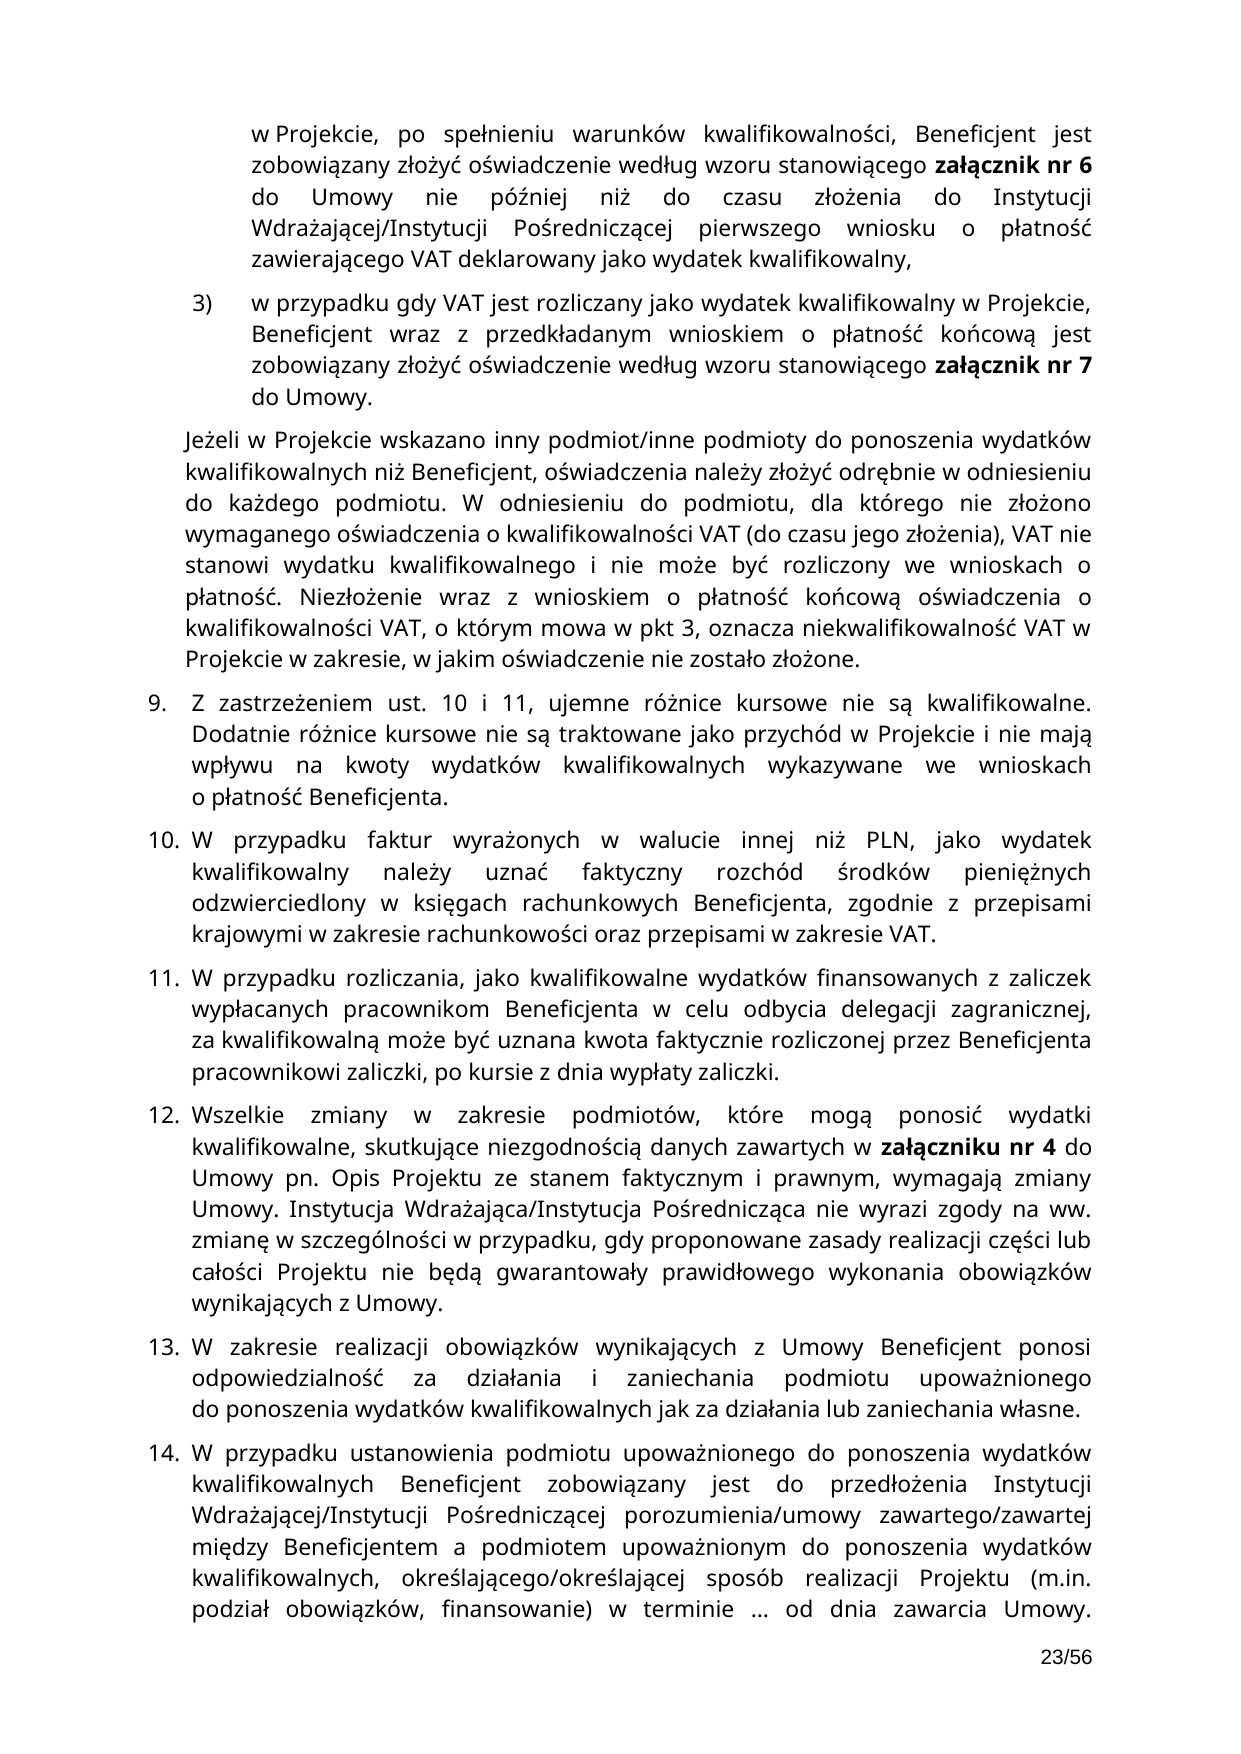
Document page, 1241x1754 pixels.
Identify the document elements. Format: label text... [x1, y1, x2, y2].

list w przypadku gdy VAT jest rozliczany jako wydatek kwalifikowalny w Projekcie, Beneficjent wraz z przedkładanym wnioskiem o płatność końcową jest zobowiązany złożyć oświadczenie według wzoru stanowiącego załącznik nr 7 do Umowy. [192, 287, 1092, 412]
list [148, 1437, 1092, 1624]
text Jeżeli w Projekcie wskazano inny podmiot/inne podmioty do ponoszenia wydatków kwalifikowalnych niż Beneficjent, oświadczenia należy złożyć odrębnie w odniesieniu do każdego podmiotu. W odniesieniu do podmiotu, dla którego nie złożono wymaganego oświadczenia o kwalifikowalności VAT (do czasu jego złożenia), VAT nie stanowi wydatku kwalifikowalnego i nie może być rozliczony we wnioskach o płatność. Niezłożenie wraz z wnioskiem o płatność końcową oświadczenia o kwalifikowalności VAT, o którym mowa w pkt 3, oznacza niekwalifikowalność VAT w Projekcie w zakresie, w jakim oświadczenie nie zostało złożone. [185, 424, 1092, 674]
list Z zastrzeżeniem ust. 10 i 11, ujemne różnice kursowe nie są kwalifikowalne. Dodatnie różnice kursowe nie są traktowane jako przychód w Projekcie i nie mają wpływu na kwoty wydatków kwalifikowalnych wykazywane we wnioskach o płatność Beneficjenta. [148, 687, 1092, 812]
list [192, 118, 1092, 274]
list W zakresie realizacji obowiązków wynikających z Umowy Beneficjent ponosi odpowiedzialność za działania i zaniechania podmiotu upoważnionego do ponoszenia wydatków kwalifikowalnych jak za działania lub zaniechania własne. [148, 1331, 1092, 1424]
list Wszelkie zmiany w zakresie podmiotów, które mogą ponosić wydatki kwalifikowalne, skutkujące niezgodnością danych zawartych w załączniku nr 4 do Umowy pn. Opis Projektu ze stanem faktycznym i prawnym, wymagają zmiany Umowy. Instytucja Wdrażająca/Instytucja Pośrednicząca nie wyrazi zgody na ww. zmianę w szczególności w przypadku, gdy proponowane zasady realizacji części lub całości Projektu nie będą gwarantowały prawidłowego wykonania obowiązków wynikających z Umowy. [148, 1099, 1092, 1318]
list W przypadku faktur wyrażonych w walucie innej niż PLN, jako wydatek kwalifikowalny należy uznać faktyczny rozchód środków pieniężnych odzwierciedlony w księgach rachunkowych Beneficjenta, zgodnie z przepisami krajowymi w zakresie rachunkowości oraz przepisami w zakresie VAT. [148, 824, 1092, 949]
list W przypadku rozliczania, jako kwalifikowalne wydatków finansowanych z zaliczek wypłacanych pracownikom Beneficjenta w celu odbycia delegacji zagranicznej, za kwalifikowalną może być uznana kwota faktycznie rozliczonej przez Beneficjenta pracownikowi zaliczki, po kursie z dnia wypłaty zaliczki. [148, 962, 1092, 1087]
